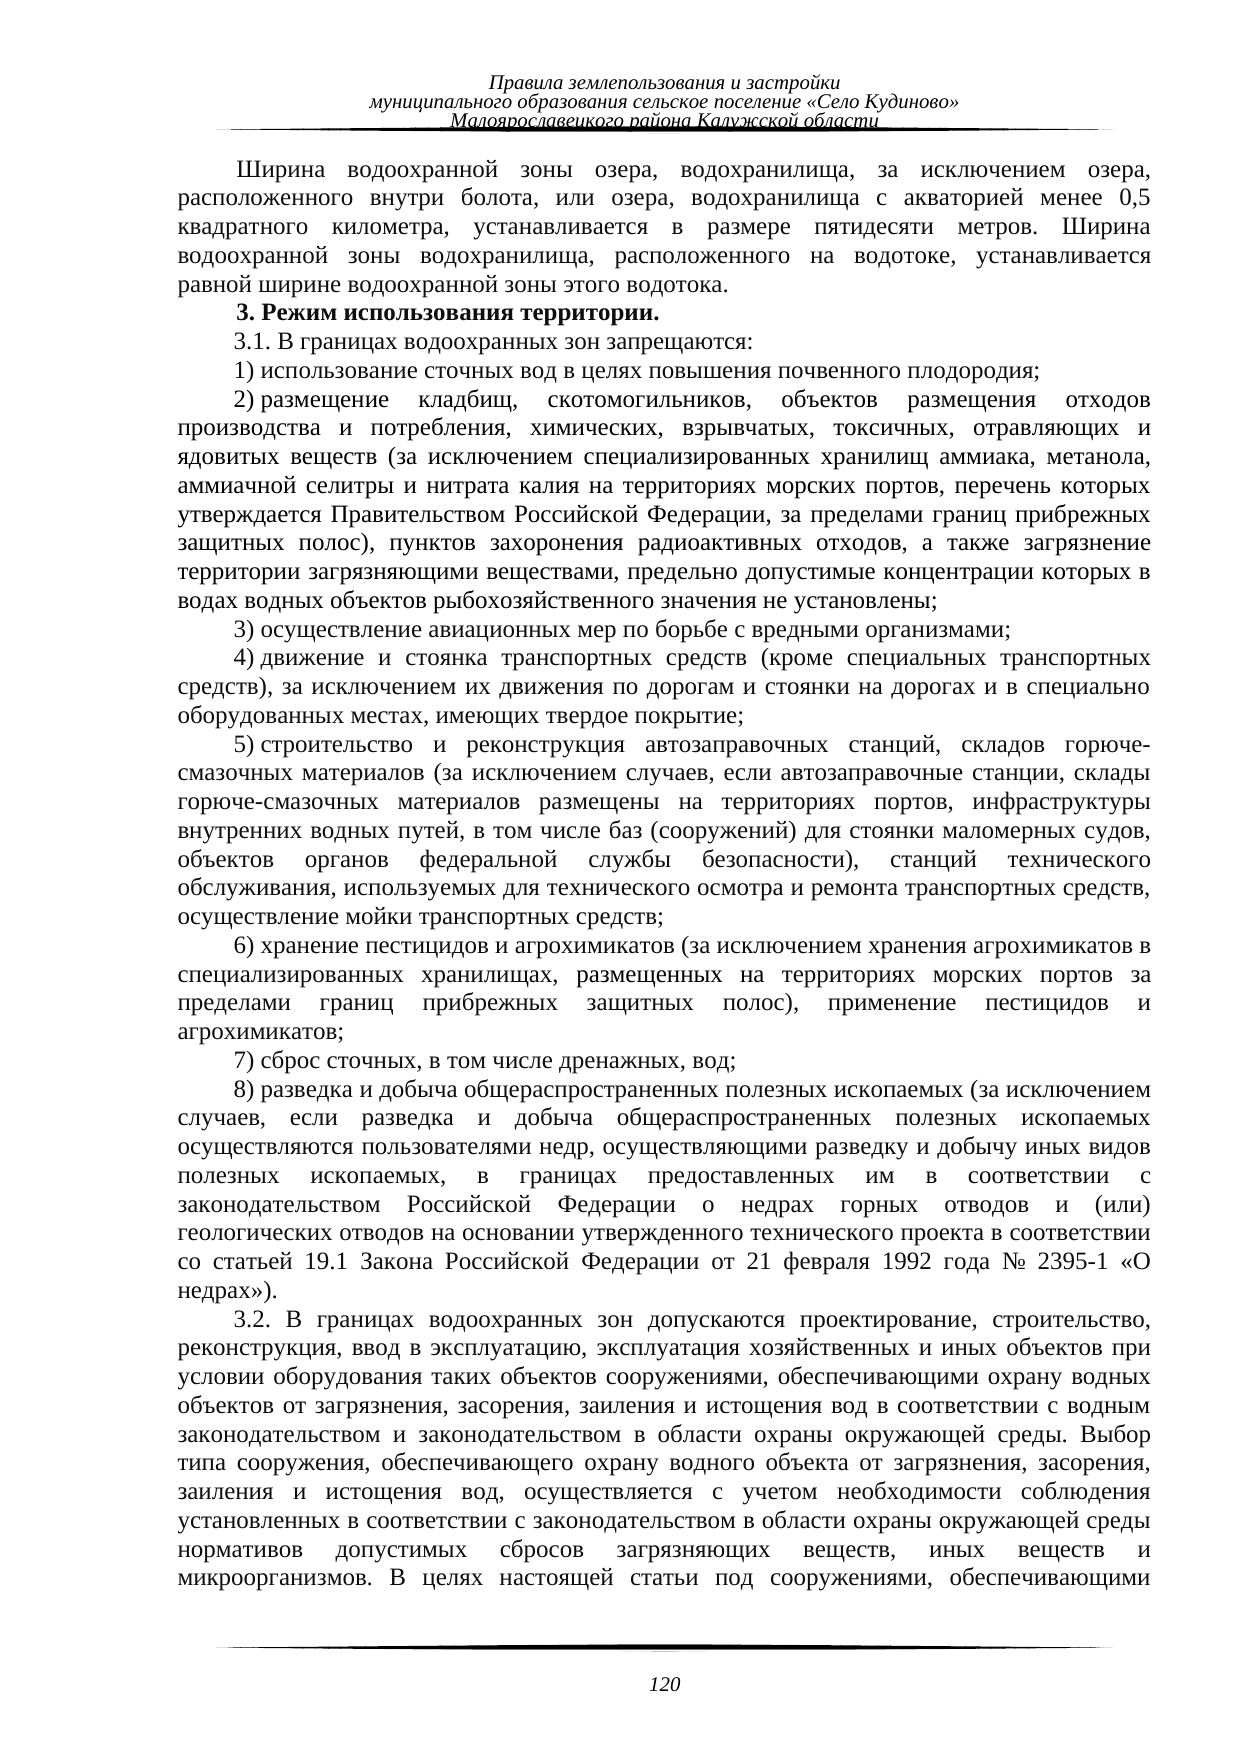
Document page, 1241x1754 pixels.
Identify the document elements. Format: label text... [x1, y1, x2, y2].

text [177, 1304, 1152, 1591]
text 8) разведка и добыча общераспространенных полезных ископаемых (за исключением случаев, если разведка и добыча общераспространенных полезных ископаемых осуществляются пользователями недр, осуществляющими разведку и добычу иных видов полезных ископаемых, в границах предоставленных им в соответствии с законодательством Российской Федерации о недрах горных отводов и (или) геологических отводов на основании утвержденного технического проекта в соответствии со статьей 19.1 Закона Российской Федерации от 21 февраля 1992 года № 2395-1 «О недрах»). [177, 1074, 1152, 1304]
text 4) движение и стоянка транспортных средств (кроме специальных транспортных средств), за исключением их движения по дорогам и стоянки на дорогах и в специально оборудованных местах, имеющих твердое покрытие; [177, 642, 1152, 729]
picture [215, 1643, 1113, 1652]
text 1) использование сточных вод в целях повышения почвенного плодородия; [177, 355, 1152, 384]
text 5) строительство и реконструкция автозаправочных станций, складов горюче-смазочных материалов (за исключением случаев, если автозаправочные станции, склады горюче-смазочных материалов размещены на территориях портов, инфраструктуры внутренних водных путей, в том числе баз (сооружений) для стоянки маломерных судов, объектов органов федеральной службы безопасности), станций технического обслуживания, используемых для технического осмотра и ремонта транспортных средств, осуществление мойки транспортных средств; [177, 729, 1152, 930]
text 7) сброс сточных, в том числе дренажных, вод; [177, 1045, 1152, 1074]
picture [215, 125, 1113, 134]
text 3. Режим использования территории. [177, 297, 1152, 326]
text 3) осуществление авиационных мер по борьбе с вредными организмами; [177, 614, 1152, 642]
text 3.1. В границах водоохранных зон запрещаются: [177, 326, 1152, 355]
text 6) хранение пестицидов и агрохимикатов (за исключением хранения агрохимикатов в специализированных хранилищах, размещенных на территориях морских портов за пределами границ прибрежных защитных полос), применение пестицидов и агрохимикатов; [177, 930, 1152, 1045]
text Ширина водоохранной зоны озера, водохранилища, за исключением озера, расположенного внутри болота, или озера, водохранилища с акваторией менее 0,5 квадратного километра, устанавливается в размере пятидесяти метров. Ширина водоохранной зоны водохранилища, расположенного на водотоке, устанавливается равной ширине водоохранной зоны этого водотока. [177, 154, 1152, 297]
text 2) размещение кладбищ, скотомогильников, объектов размещения отходов производства и потребления, химических, взрывчатых, токсичных, отравляющих и ядовитых веществ (за исключением специализированных хранилищ аммиака, метанола, аммиачной селитры и нитрата калия на территориях морских портов, перечень которых утверждается Правительством Российской Федерации, за пределами границ прибрежных защитных полос), пунктов захоронения радиоактивных отходов, а также загрязнение территории загрязняющими веществами, предельно допустимые концентрации которых в водах водных объектов рыбохозяйственного значения не установлены; [177, 384, 1152, 614]
